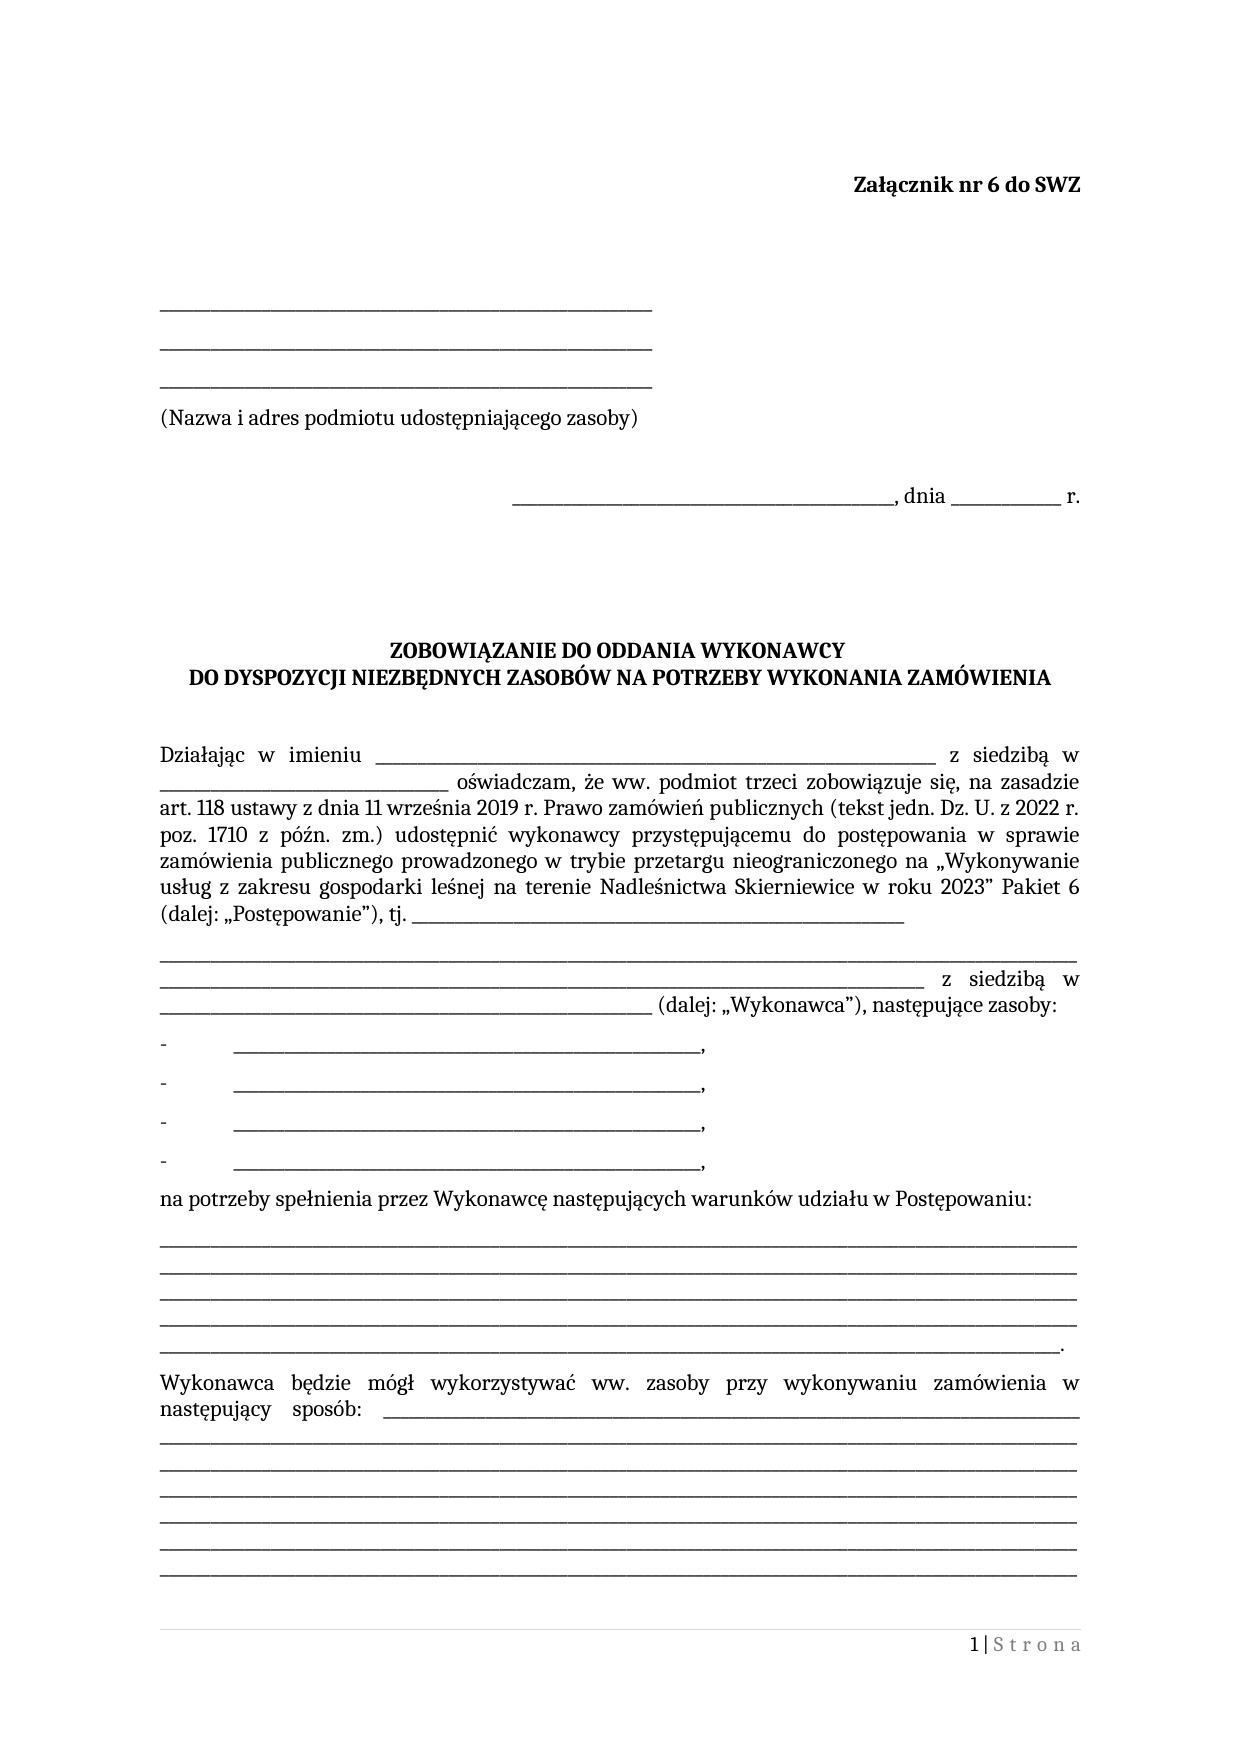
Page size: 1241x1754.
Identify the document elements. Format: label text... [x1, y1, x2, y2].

text __________________________________________________________ [159, 288, 1081, 315]
text ZOBOWIĄZANIE DO ODDANIA WYKONAWCY DO DYSPOZYCJI NIEZBĘDNYCH ZASOBÓW NA POTRZEBY WYKONANIA ZAMÓWIENIA [159, 638, 1081, 691]
text - _______________________________________________________, [159, 1070, 1081, 1096]
text _____________________________________________, dnia _____________ r. [159, 483, 1081, 509]
text - _______________________________________________________, [159, 1108, 1081, 1135]
text __________________________________________________________ [159, 366, 1081, 393]
text ______________________________________________________________________________________________________________________________________________________________________________________________________ z siedzibą w __________________________________________________________ (dalej: „Wykonawca”), następujące zasoby: [159, 939, 1081, 1018]
text Działając w imieniu __________________________________________________________________ z siedzibą w __________________________________ oświadczam, że ww. podmiot trzeci zobowiązuje się, na zasadzie art. 118 ustawy z dnia 11 września 2019 r. Prawo zamówień publicznych (tekst jedn. Dz. U. z 2022 r. poz. 1710 z późn. zm.) udostępnić wykonawcy przystępującemu do postępowania w sprawie zamówienia publicznego prowadzonego w trybie przetargu nieograniczonego na „Wykonywanie usług z zakresu gospodarki leśnej na terenie Nadleśnictwa Skierniewice w roku 2023” Pakiet 6 (dalej: „Postępowanie”), tj. __________________________________________________________ [159, 742, 1081, 927]
text na potrzeby spełnienia przez Wykonawcę następujących warunków udziału w Postępowaniu: [159, 1186, 1081, 1213]
text - _______________________________________________________, [159, 1031, 1081, 1057]
text - _______________________________________________________, [159, 1147, 1081, 1174]
text __________________________________________________________ [159, 327, 1081, 354]
text Załącznik nr 6 do SWZ [159, 172, 1081, 198]
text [159, 1369, 1081, 1580]
text __________________________________________________________________________________________________________________________________________________________________________________________________________________________________________________________________________________________________________________________________________________________________________________________________________________________________________________________________________________________________________________________________________________________. [159, 1225, 1081, 1357]
text (Nazwa i adres podmiotu udostępniającego zasoby) [159, 405, 1081, 431]
